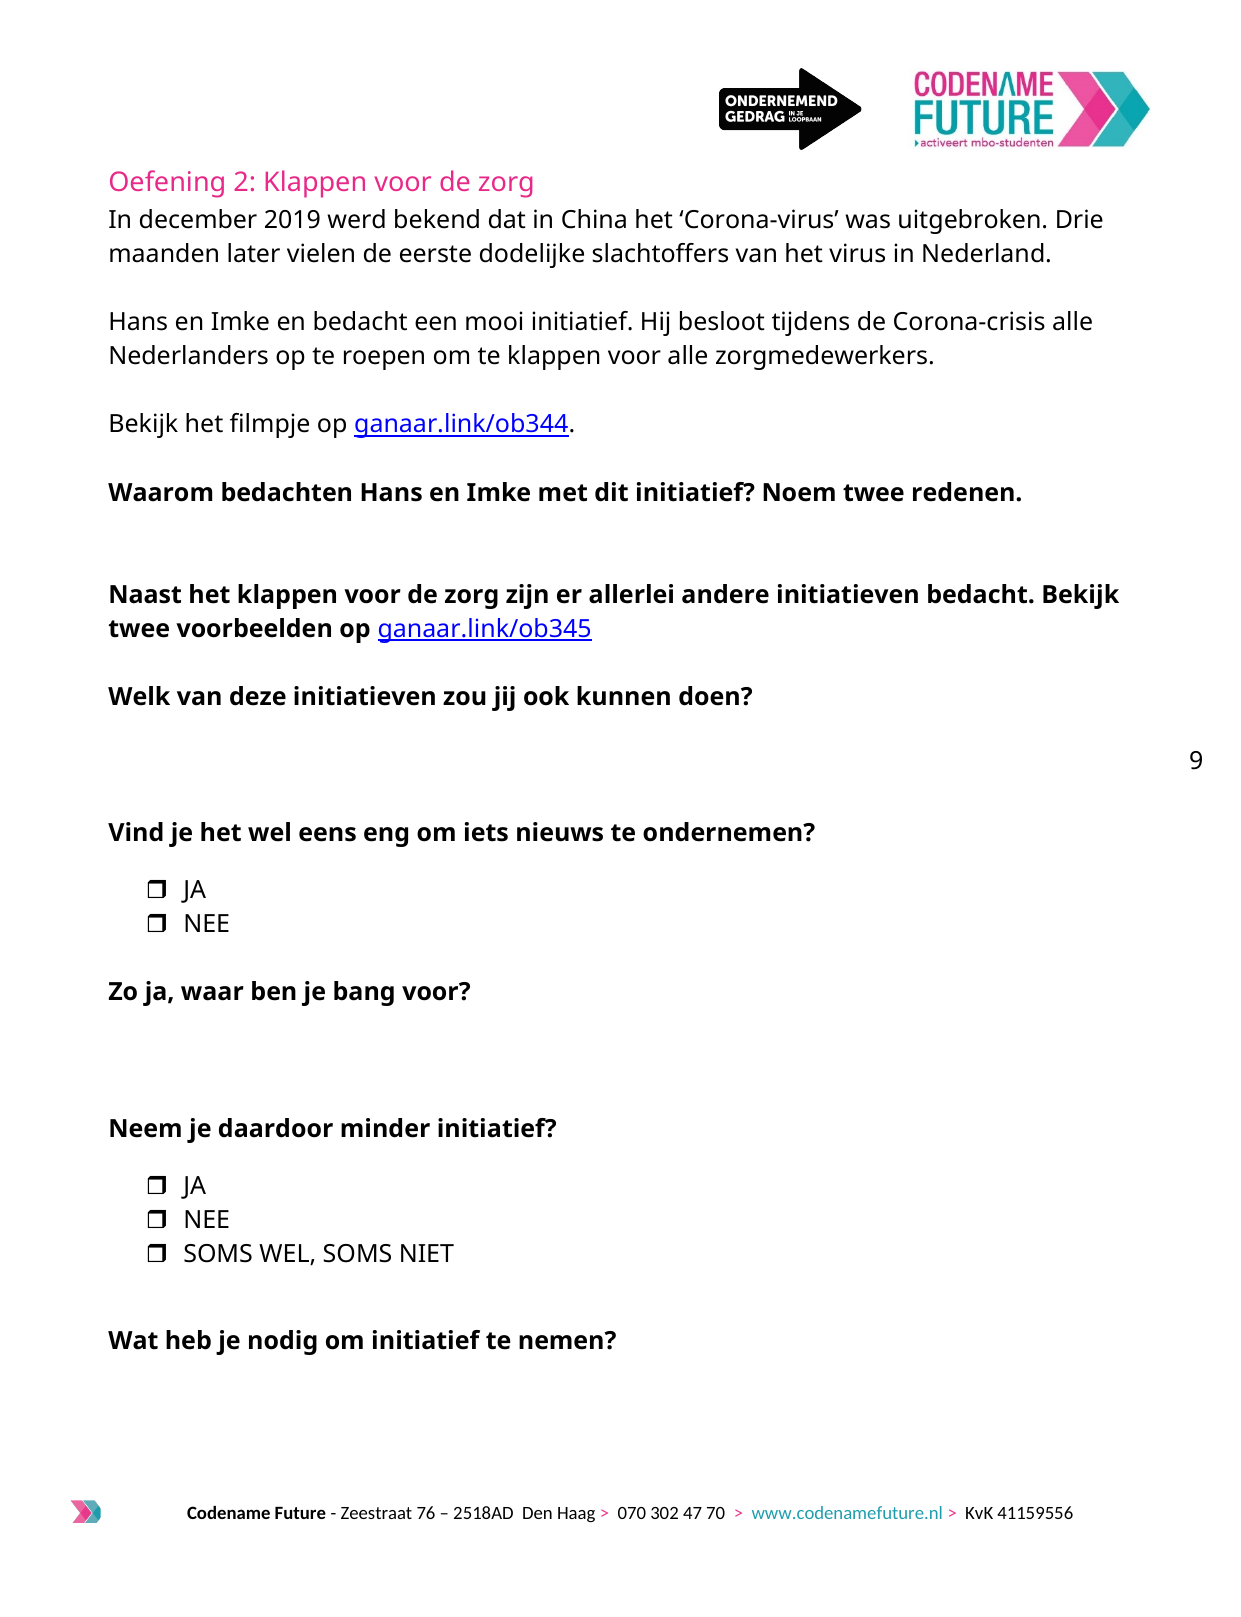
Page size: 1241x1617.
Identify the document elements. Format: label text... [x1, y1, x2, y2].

list JA [146, 872, 1152, 906]
text Vind je het wel eens eng om iets nieuws te ondernemen? [108, 815, 1152, 849]
picture [69, 1500, 101, 1523]
text Waarom bedachten Hans en Imke met dit initiatief? Noem twee redenen. [108, 474, 1152, 508]
text Naast het klappen voor de zorg zijn er allerlei andere initiatieven bedacht. Bekijk twee voorbeelden op ganaar.link/ob345 [108, 576, 1152, 644]
text Bekijk het filmpje op ganaar.link/ob344. [108, 406, 1152, 440]
list SOMS WEL, SOMS NIET [146, 1235, 1152, 1269]
text Neem je daardoor minder initiatief? [108, 1110, 1152, 1144]
subtitle Oefening 2: Klappen voor de zorg [108, 162, 1152, 199]
list JA [146, 1167, 1152, 1201]
picture [719, 68, 862, 150]
text Wat heb je nodig om initiatief te nemen? [108, 1323, 1152, 1357]
list NEE [146, 1201, 1152, 1235]
list NEE [146, 906, 1152, 940]
picture [886, 68, 1152, 150]
text Hans en Imke en bedacht een mooi initiatief. Hij besloot tijdens de Corona-crisis alle Nederlanders op te roepen om te klappen voor alle zorgmedewerkers. [108, 304, 1152, 372]
text Welk van deze initiatieven zou jij ook kunnen doen? [108, 679, 1152, 713]
text Zo ja, waar ben je bang voor? [108, 974, 1152, 1008]
text In december 2019 werd bekend dat in China het ‘Corona-virus’ was uitgebroken. Drie maanden later vielen de eerste dodelijke slachtoffers van het virus in Nederland. [108, 202, 1152, 270]
